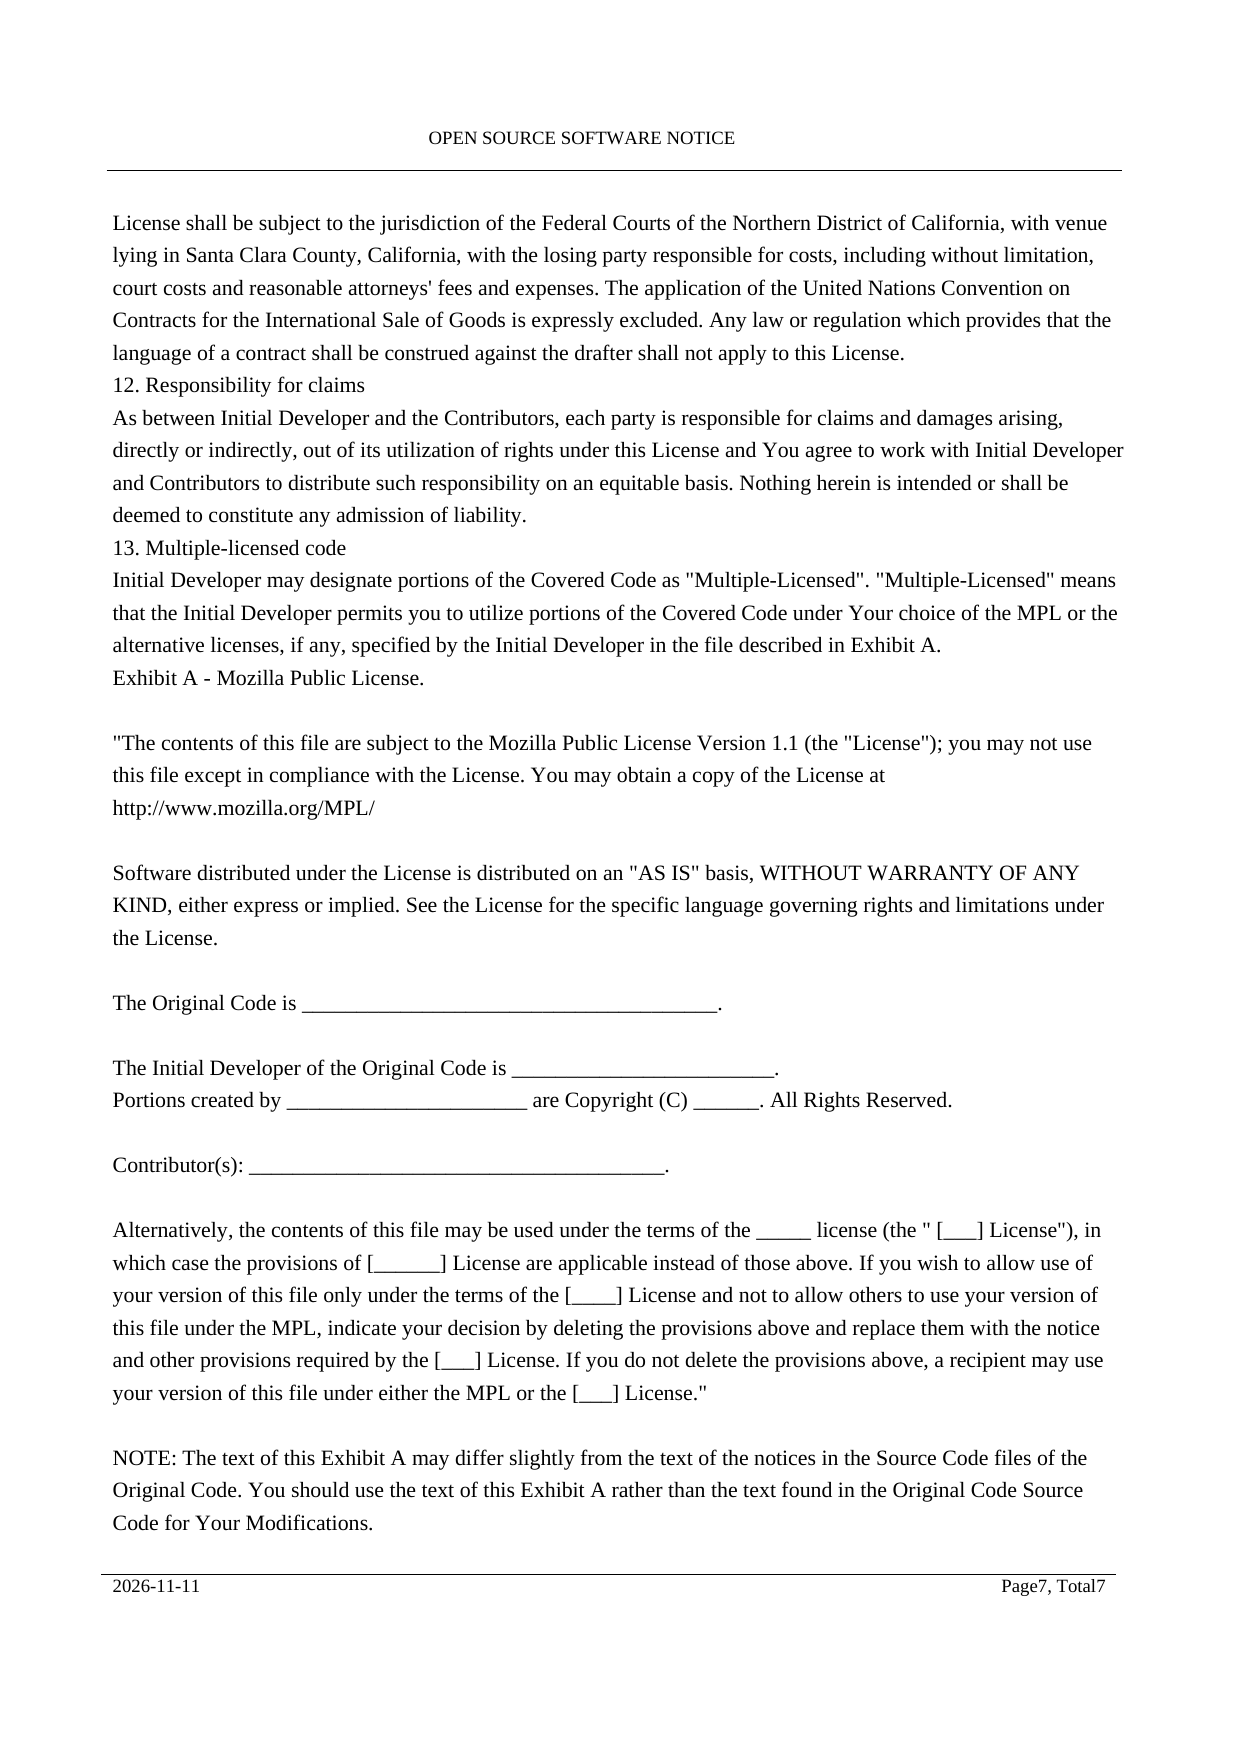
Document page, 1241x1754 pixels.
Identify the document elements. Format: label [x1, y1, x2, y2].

text [112, 206, 1128, 1539]
